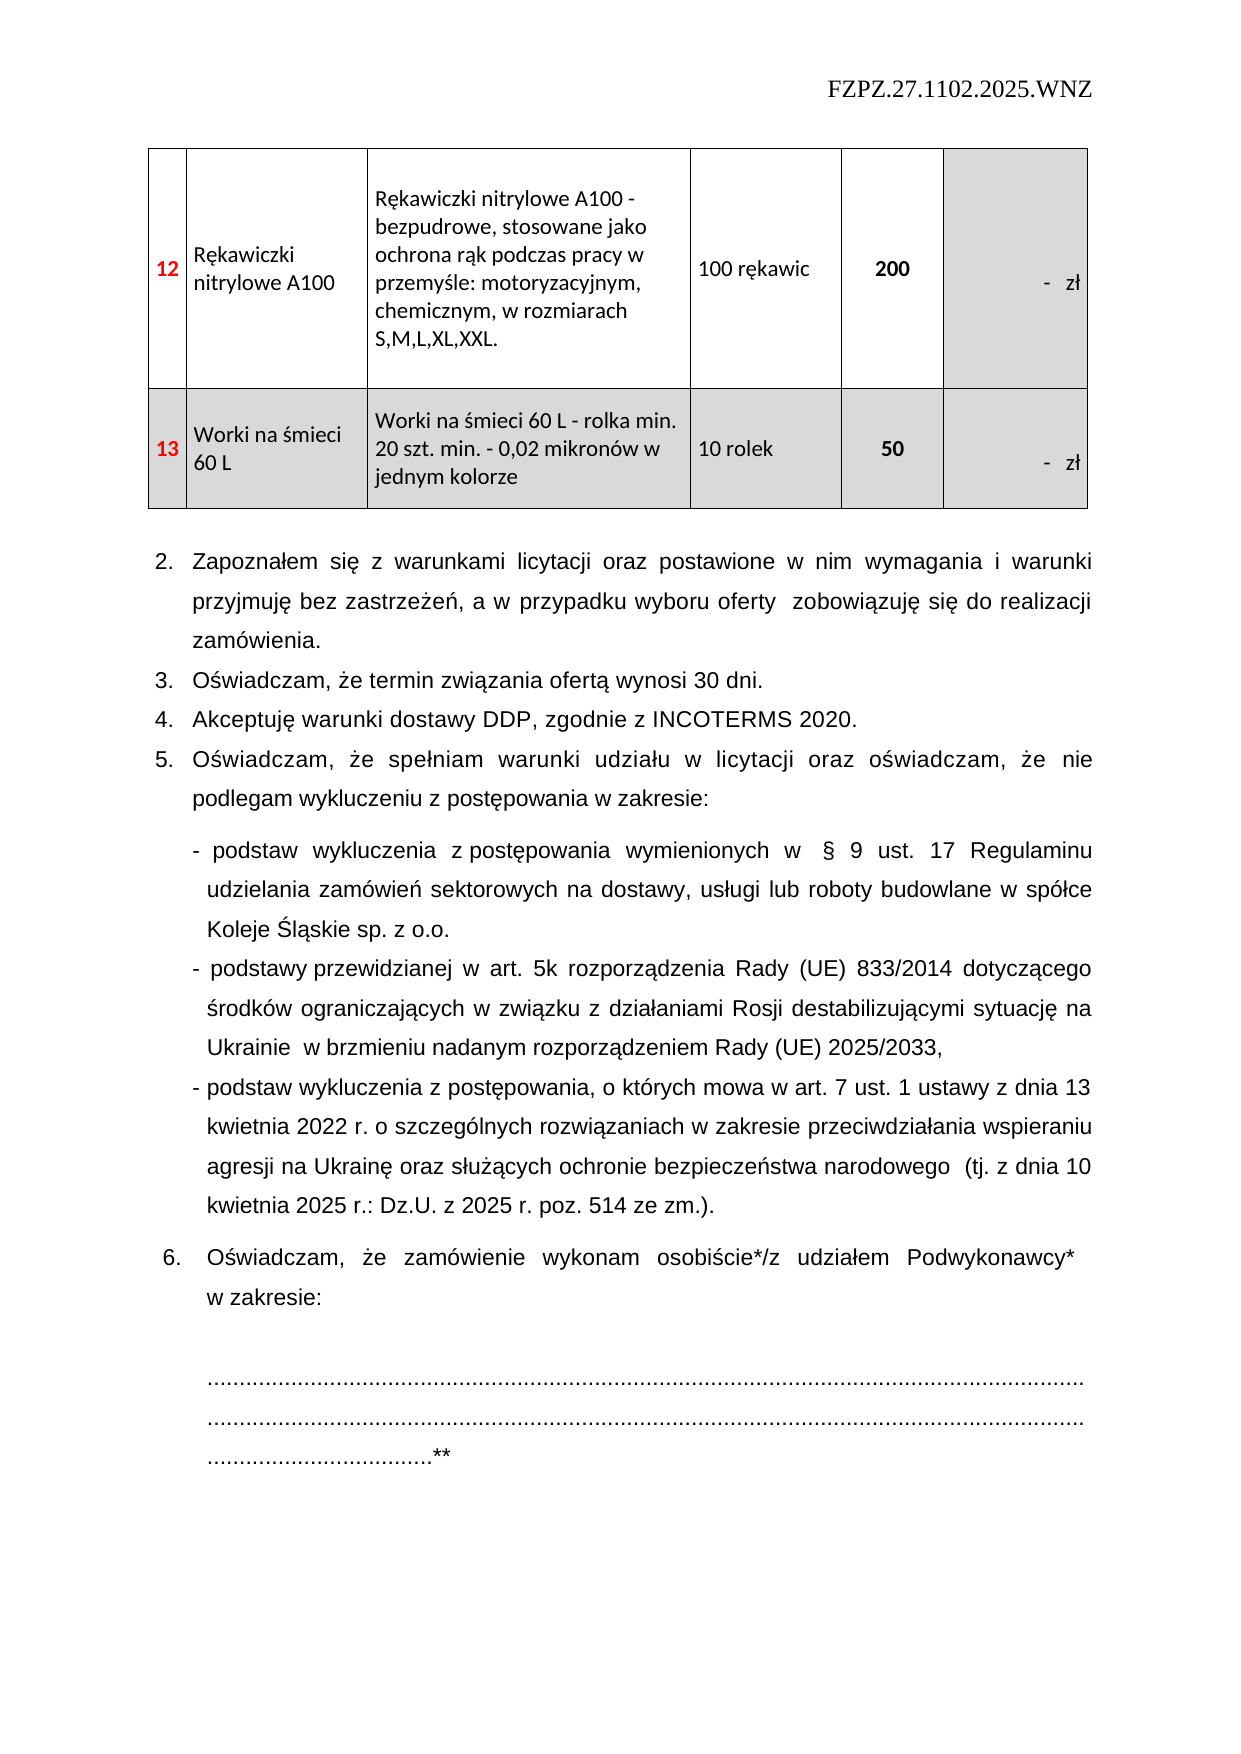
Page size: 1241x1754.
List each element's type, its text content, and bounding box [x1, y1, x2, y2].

text - podstaw wykluczenia z postępowania, o których mowa w art. 7 ust. 1 ustawy z dnia 13 kwietnia 2022 r. o szczególnych rozwiązaniach w zakresie przeciwdziałania wspieraniu agresji na Ukrainę oraz służących ochronie bezpieczeństwa narodowego (tj. z dnia 10 kwietnia 2025 r.: Dz.U. z 2025 r. poz. 514 ze zm.). [192, 1074, 1093, 1219]
list Oświadczam, że spełniam warunki udziału w licytacji oraz oświadczam, że nie podlegam wykluczeniu z postępowania w zakresie: [155, 746, 1093, 811]
table_cell 10 rolek [691, 389, 841, 508]
table_cell - zł [944, 149, 1087, 388]
table_cell 50 [842, 389, 943, 508]
list Oświadczam, że zamówienie wykonam osobiście*/z udziałem Podwykonawcy* w zakresie: [162, 1244, 1093, 1310]
table_cell - zł [944, 389, 1087, 508]
list ...................................................................................................................................................................................................................................................................................................................** [192, 1323, 1093, 1470]
table_cell Rękawiczki nitrylowe A100 [187, 149, 367, 388]
table_cell Worki na śmieci 60 L [187, 389, 367, 508]
list Zapoznałem się z warunkami licytacji oraz postawione w nim wymagania i warunki przyjmuję bez zastrzeżeń, a w przypadku wyboru oferty zobowiązuję się do realizacji zamówienia. [154, 548, 1093, 653]
list Oświadczam, że termin związania ofertą wynosi 30 dni. [154, 667, 1093, 693]
text - podstawy przewidzianej w art. 5k rozporządzenia Rady (UE) 833/2014 dotyczącego środków ograniczających w związku z działaniami Rosji destabilizującymi sytuację na Ukrainie w brzmieniu nadanym rozporządzeniem Rady (UE) 2025/2033, [192, 955, 1093, 1061]
table_cell 200 [842, 149, 943, 388]
table_cell 13 [149, 389, 186, 508]
text - podstaw wykluczenia z postępowania wymienionych w § 9 ust. 17 Regulaminu udzielania zamówień sektorowych na dostawy, usługi lub roboty budowlane w spółce Koleje Śląskie sp. z o.o. [192, 837, 1093, 942]
table_cell Worki na śmieci 60 L - rolka min. 20 szt. min. - 0,02 mikronów w jednym kolorze [368, 389, 690, 508]
table_cell 100 rękawic [691, 149, 841, 388]
table_cell Rękawiczki nitrylowe A100 - bezpudrowe, stosowane jako ochrona rąk podczas pracy w przemyśle: motoryzacyjnym, chemicznym, w rozmiarach S,M,L,XL,XXL. [368, 149, 690, 388]
list Akceptuję warunki dostawy DDP, zgodnie z INCOTERMS 2020. [154, 706, 1093, 732]
table_cell 12 [149, 149, 186, 388]
